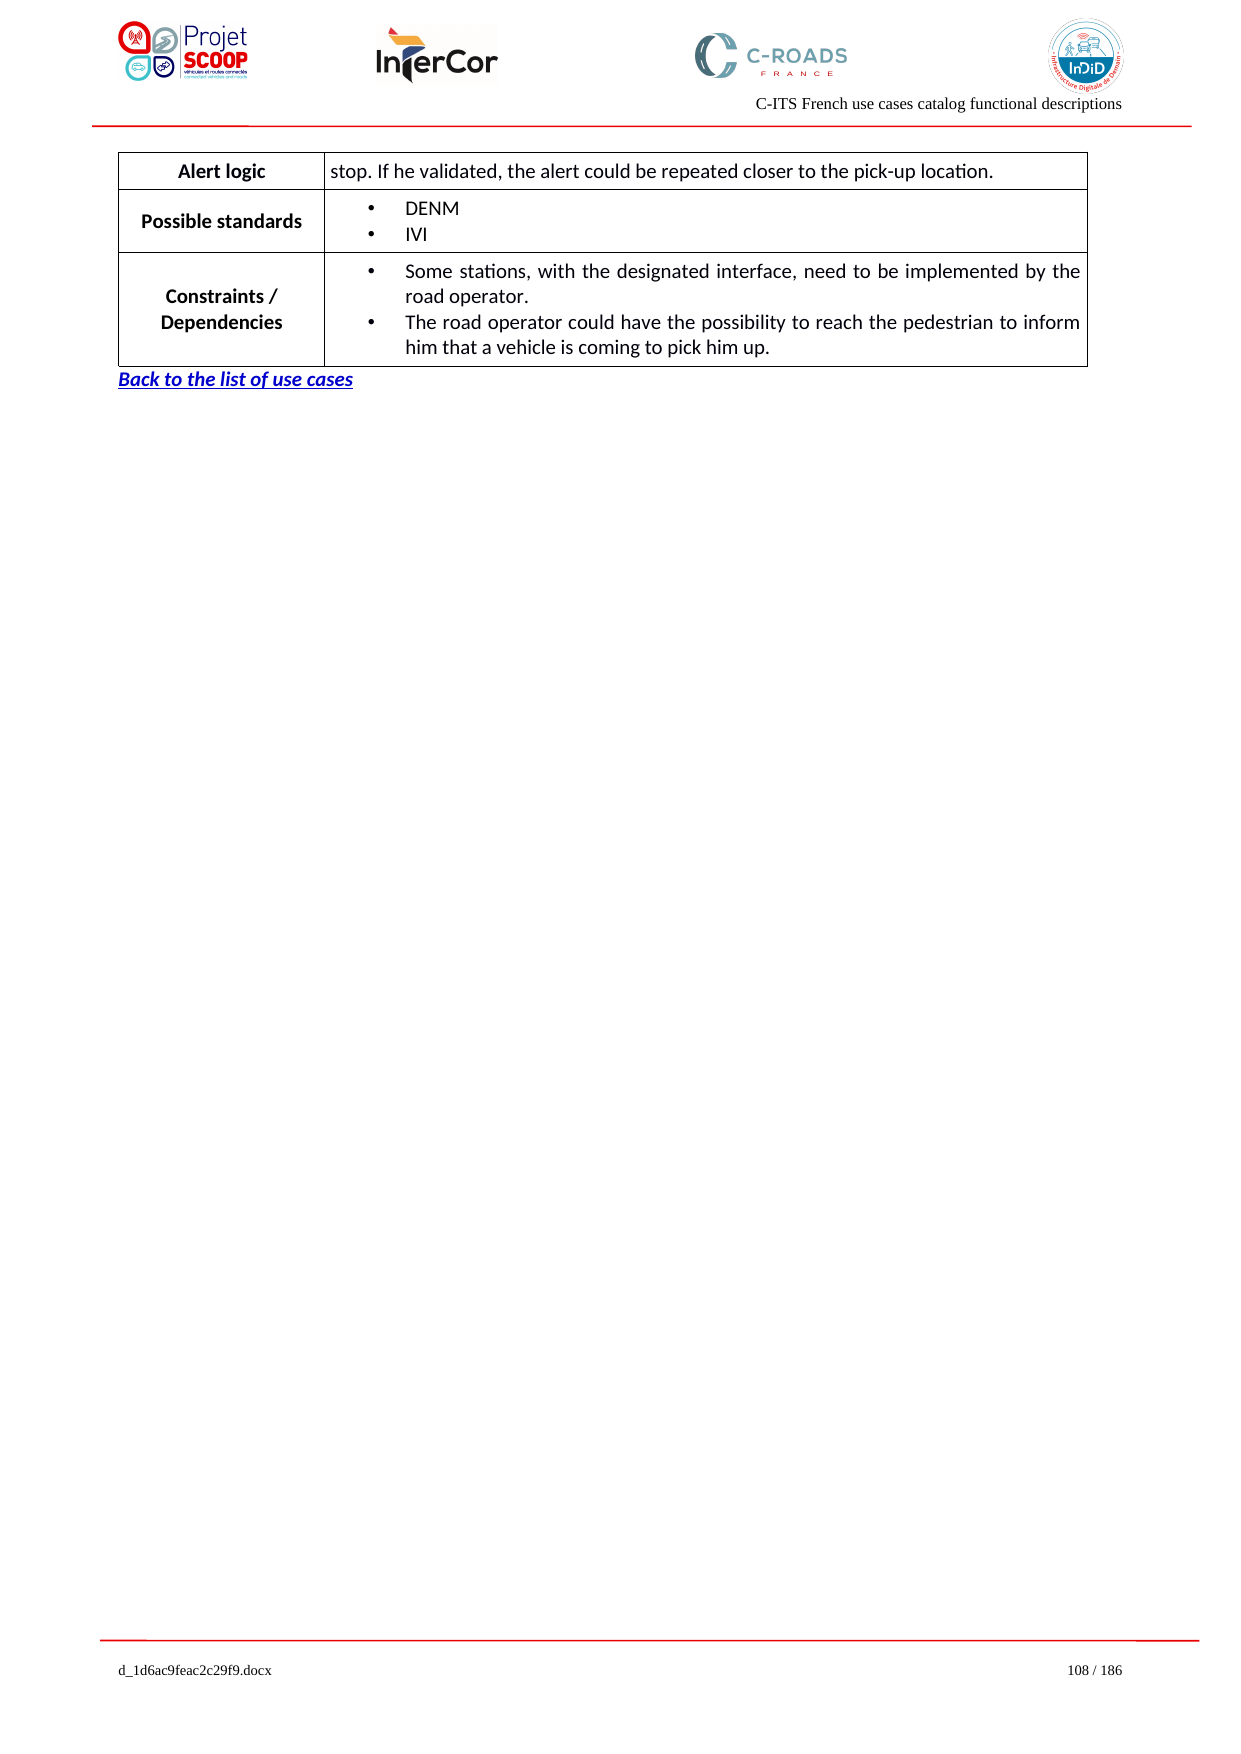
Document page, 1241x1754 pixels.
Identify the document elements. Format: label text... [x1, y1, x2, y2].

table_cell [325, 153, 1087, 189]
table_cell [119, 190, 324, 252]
picture [375, 25, 499, 85]
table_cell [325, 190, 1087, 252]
picture [695, 33, 847, 78]
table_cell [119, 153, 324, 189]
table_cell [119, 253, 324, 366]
text Back to the list of use cases [118, 366, 1122, 391]
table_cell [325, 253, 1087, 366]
picture [1044, 14, 1128, 98]
picture [118, 21, 248, 81]
